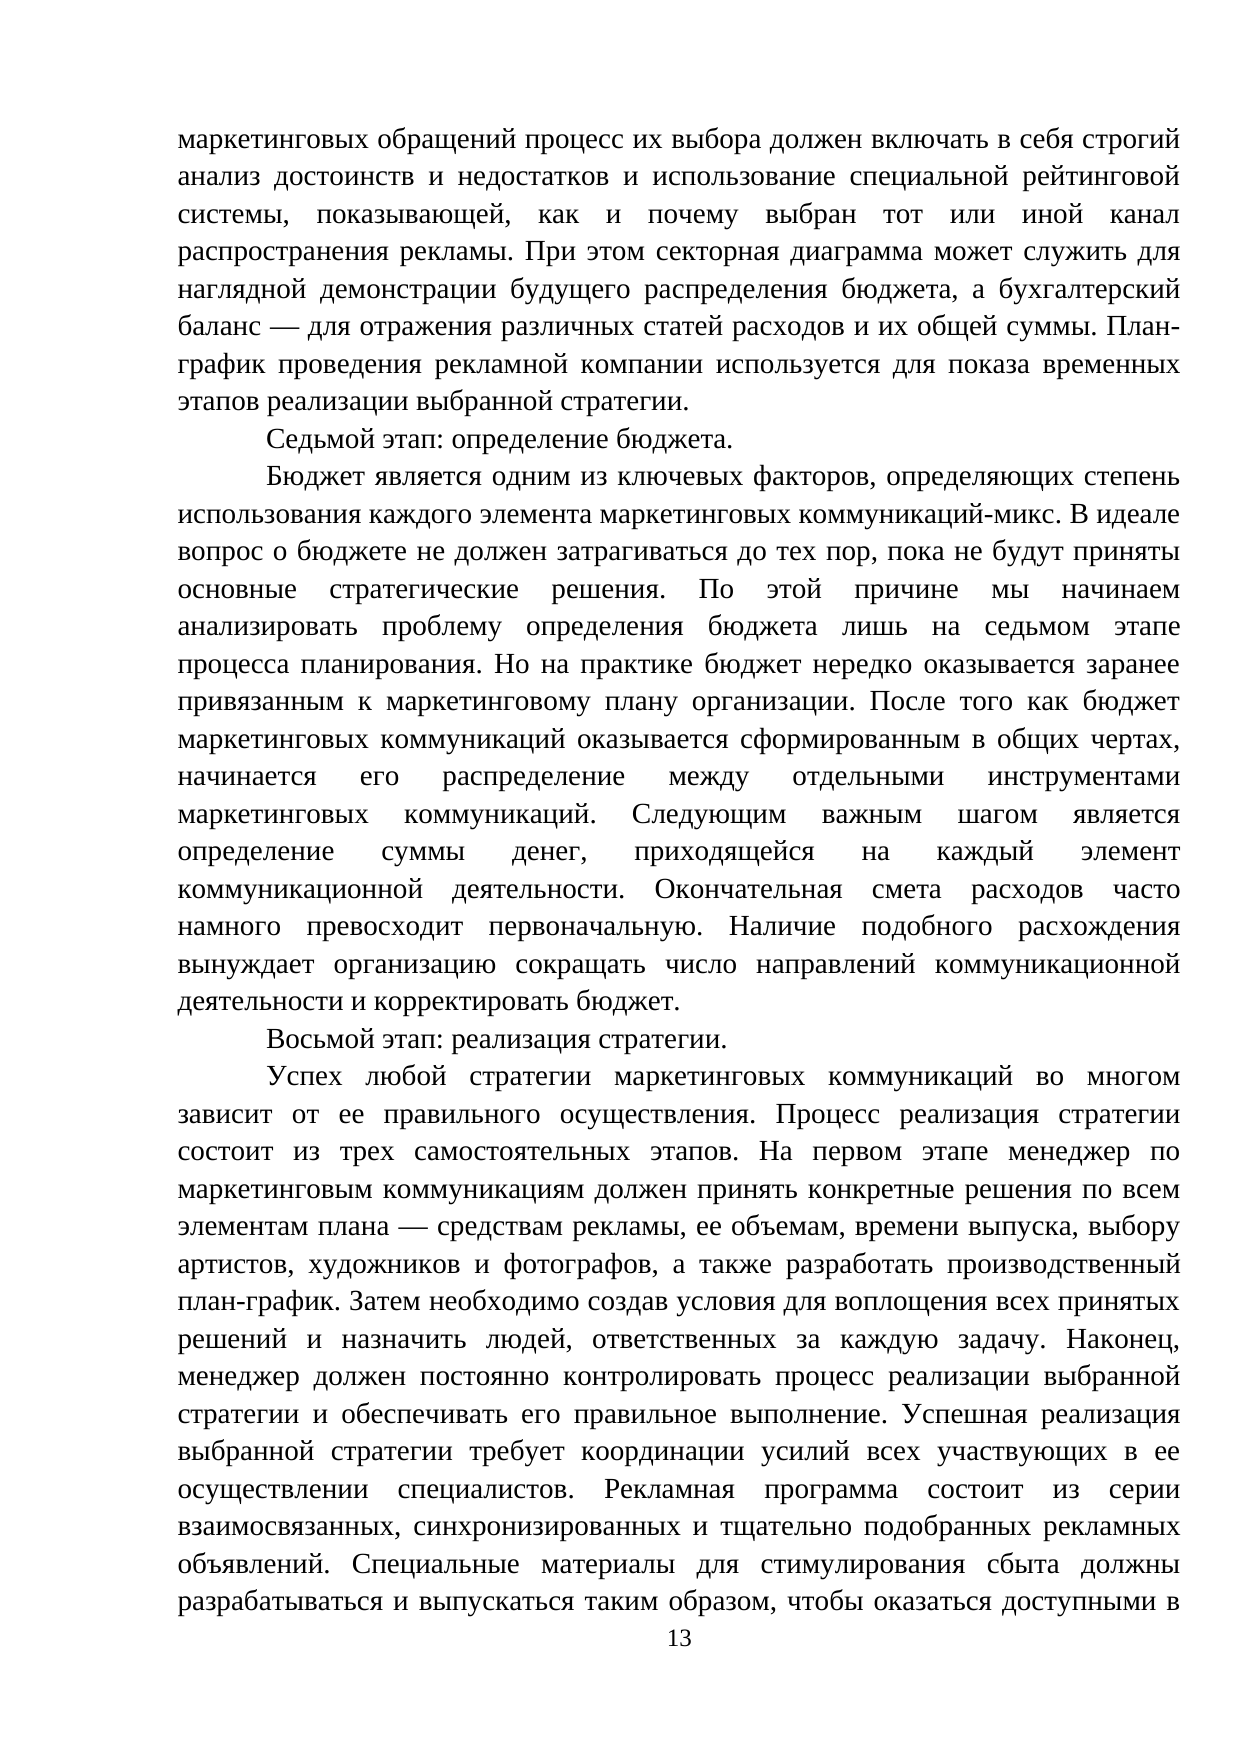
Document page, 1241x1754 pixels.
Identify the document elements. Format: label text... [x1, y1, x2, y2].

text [177, 118, 1181, 418]
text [177, 1056, 1181, 1618]
text Седьмой этап: определение бюджета. [177, 418, 1181, 456]
text Восьмой этап: реализация стратегии. [177, 1018, 1181, 1056]
text Бюджет является одним из ключевых факторов, определяющих степень использования каждого элемента маркетинговых коммуникаций-микс. В идеале вопрос о бюджете не должен затрагиваться до тех пор, пока не будут приняты основные стратегические решения. По этой причине мы начинаем анализировать проблему определения бюджета лишь на седьмом этапе процесса планирования. Но на практике бюджет нередко оказывается заранее привязанным к маркетинговому плану организации. После того как бюджет маркетинговых коммуникаций оказывается сформированным в общих чертах, начинается его распределение между отдельными инструментами маркетинговых коммуникаций. Следующим важным шагом является определение суммы денег, приходящейся на каждый элемент коммуникационной деятельности. Окончательная смета расходов часто намного превосходит первоначальную. Наличие подобного расхождения вынуждает организацию сокращать число направлений коммуникационной деятельности и корректировать бюджет. [177, 456, 1181, 1018]
